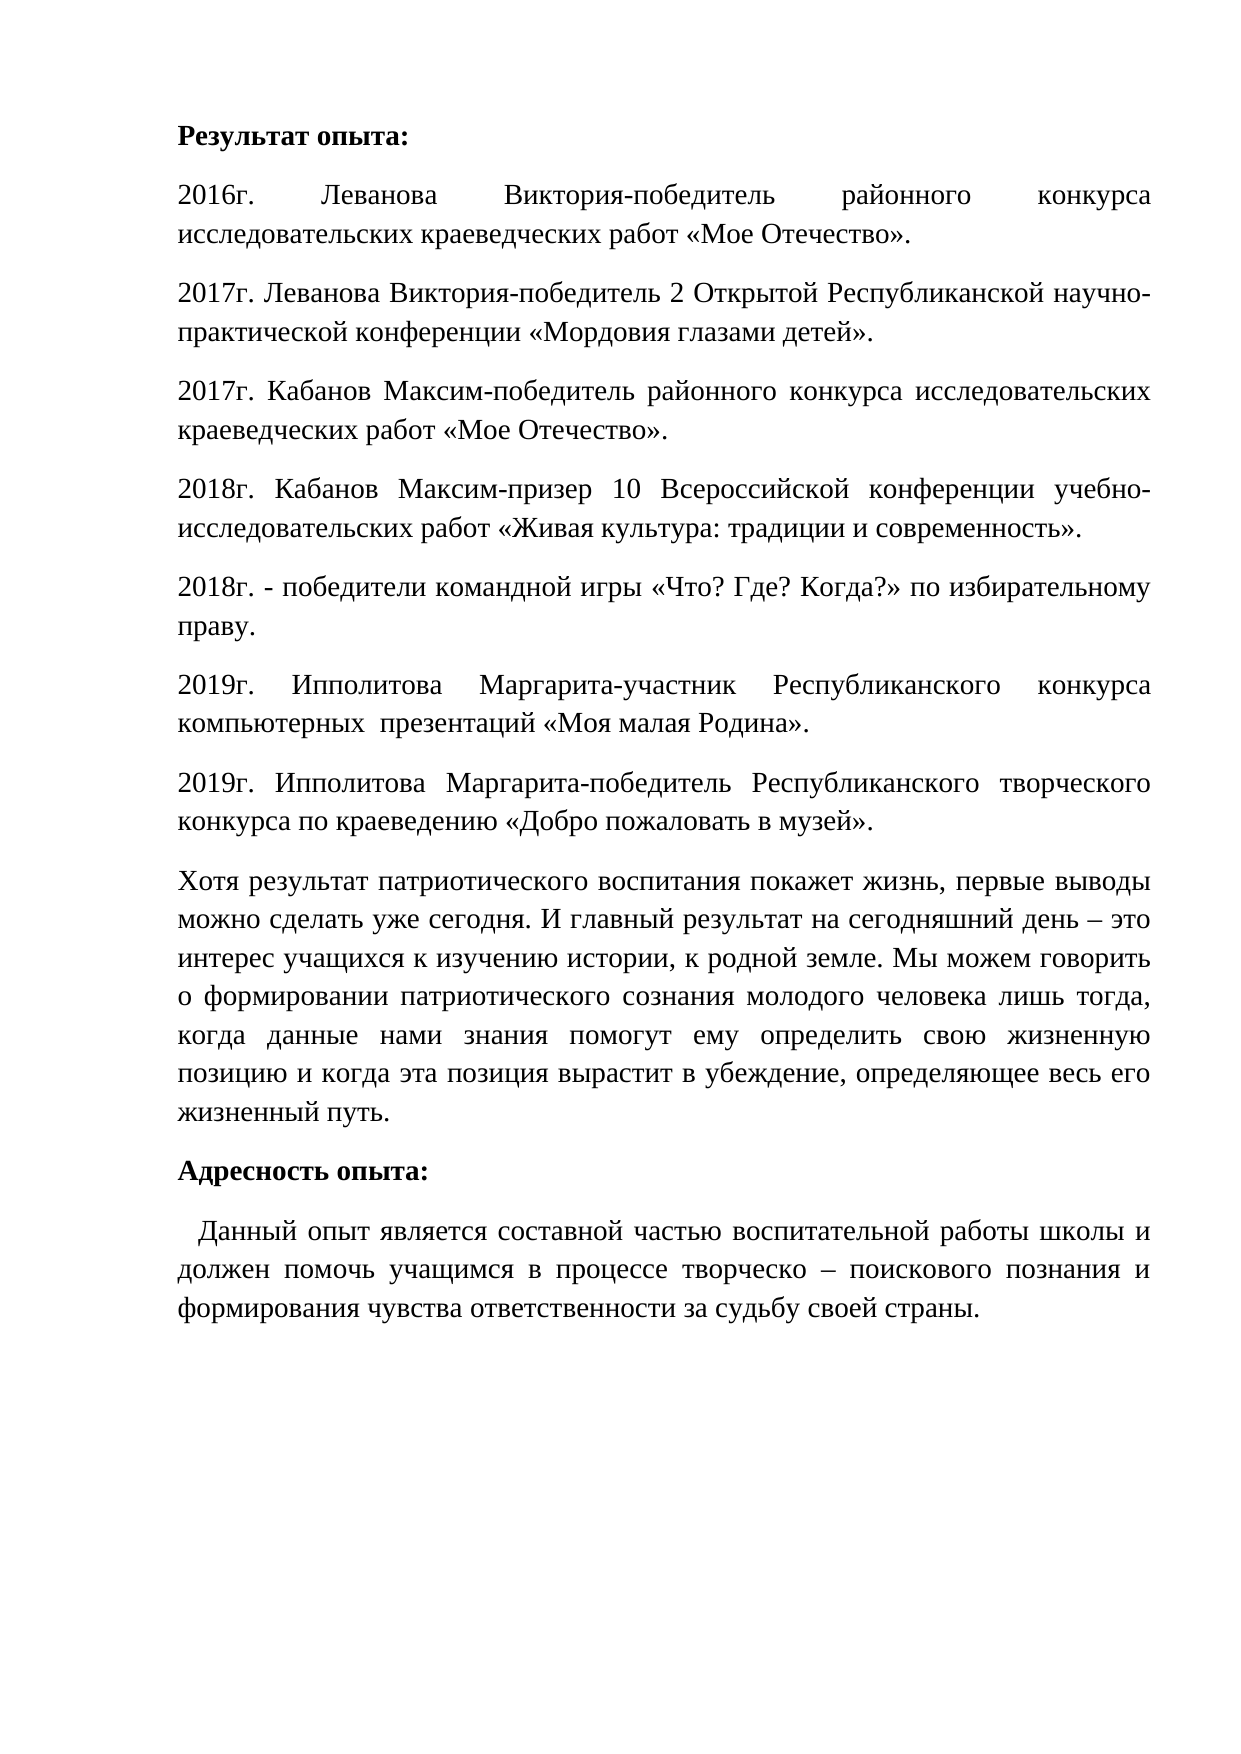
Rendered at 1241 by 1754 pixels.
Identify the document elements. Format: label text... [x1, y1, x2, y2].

text 2017г. Леванова Виктория-победитель 2 Открытой Республиканской научно-практической конференции «Мордовия глазами детей». [177, 275, 1152, 347]
text Адресность опыта: [177, 1153, 1152, 1187]
text Хотя результат патриотического воспитания покажет жизнь, первые выводы можно сделать уже сегодня. И главный результат на сегодняшний день – это интерес учащихся к изучению истории, к родной земле. Мы можем говорить о формировании патриотического сознания молодого человека лишь тогда, когда данные нами знания помогут ему определить свою жизненную позицию и когда эта позиция вырастит в убеждение, определяющее весь его жизненный путь. [177, 863, 1152, 1128]
text Результат опыта: [177, 118, 1152, 152]
text 2018г. Кабанов Максим-призер 10 Всероссийской конференции учебно-исследовательских работ «Живая культура: традиции и современность». [177, 471, 1152, 543]
text Данный опыт является составной частью воспитательной работы школы и должен помочь учащимся в процессе творческо – поискового познания и формирования чувства ответственности за судьбу своей страны. [177, 1213, 1152, 1323]
text 2019г. Ипполитова Маргарита-победитель Республиканского творческого конкурса по краеведению «Добро пожаловать в музей». [177, 765, 1152, 837]
text 2018г. - победители командной игры «Что? Где? Когда?» по избирательному праву. [177, 569, 1152, 641]
text 2017г. Кабанов Максим-победитель районного конкурса исследовательских краеведческих работ «Мое Отечество». [177, 373, 1152, 445]
text 2019г. Ипполитова Маргарита-участник Республиканского конкурса компьютерных презентаций «Моя малая Родина». [177, 667, 1152, 739]
text 2016г. Леванова Виктория-победитель районного конкурса исследовательских краеведческих работ «Мое Отечество». [177, 177, 1152, 249]
